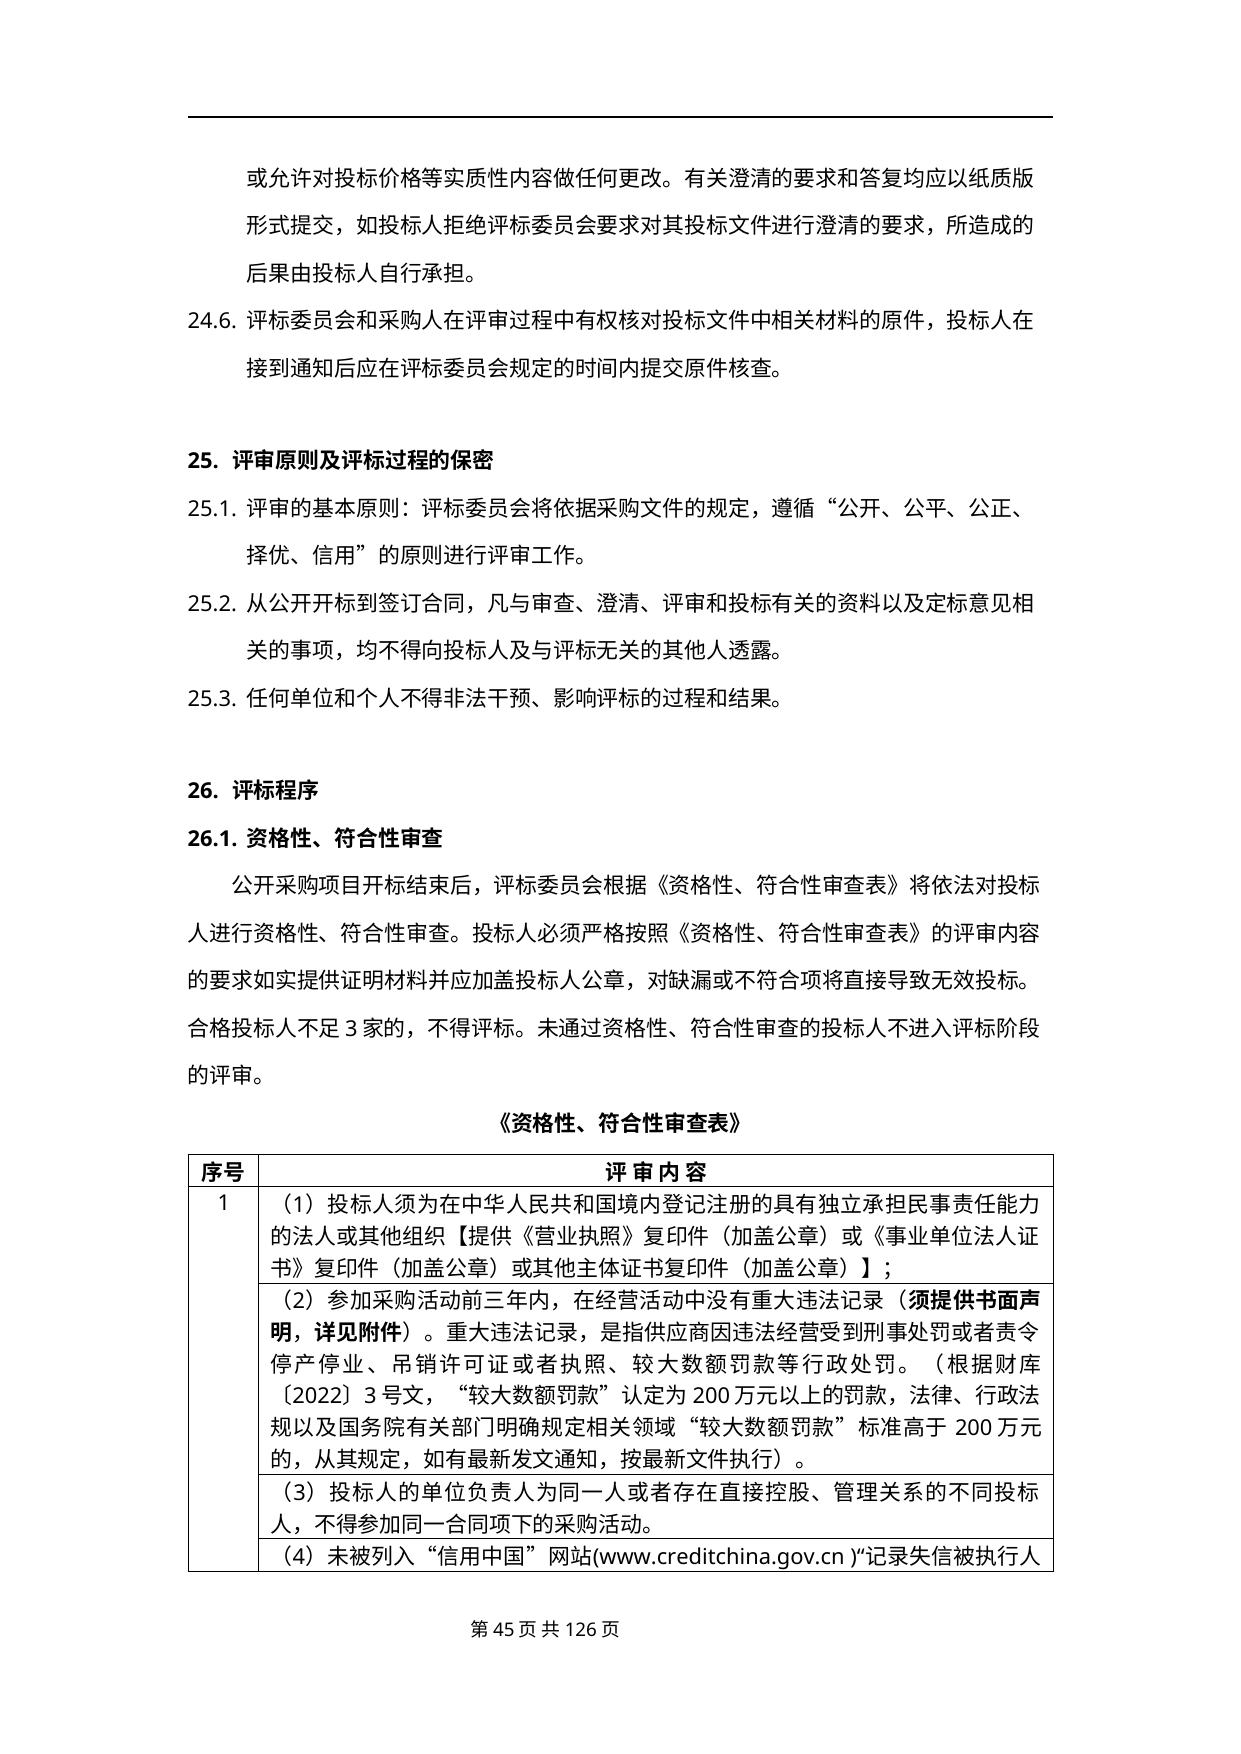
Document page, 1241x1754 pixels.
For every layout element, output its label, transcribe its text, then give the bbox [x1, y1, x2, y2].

subtitle 评审原则及评标过程的保密 [187, 443, 1053, 475]
list 资格性、符合性审查 [187, 821, 1053, 853]
table_header 评 审 内 容 [259, 1155, 1053, 1186]
list 任何单位和个人不得非法干预、影响评标的过程和结果。 [187, 681, 1053, 713]
text 公开采购项目开标结束后，评标委员会根据《资格性、符合性审查表》将依法对投标人进行资格性、符合性审查。投标人必须严格按照《资格性、符合性审查表》的评审内容的要求如实提供证明材料并应加盖投标人公章，对缺漏或不符合项将直接导致无效投标。合格投标人不足3家的，不得评标。未通过资格性、符合性审查的投标人不进入评标阶段的评审。 [187, 868, 1053, 1090]
table_cell （1）投标人须为在中华人民共和国境内登记注册的具有独立承担民事责任能力的法人或其他组织【提供《营业执照》复印件（加盖公章）或《事业单位法人证书》复印件（加盖公章）或其他主体证书复印件（加盖公章）】； [259, 1187, 1053, 1282]
list 评审的基本原则：评标委员会将依据采购文件的规定，遵循“公开、公平、公正、择优、信用”的原则进行评审工作。 [187, 491, 1053, 570]
list 评标委员会和采购人在评审过程中有权核对投标文件中相关材料的原件，投标人在接到通知后应在评标委员会规定的时间内提交原件核查。 [187, 303, 1053, 383]
table_header 序号 [189, 1155, 258, 1186]
subtitle 评标程序 [187, 773, 1053, 805]
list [187, 161, 1053, 287]
table_cell （3）投标人的单位负责人为同一人或者存在直接控股、管理关系的不同投标人，不得参加同一合同项下的采购活动。 [259, 1475, 1053, 1538]
table_cell 1 [189, 1187, 258, 1571]
list 从公开开标到签订合同，凡与审查、澄清、评审和投标有关的资料以及定标意见相关的事项，均不得向投标人及与评标无关的其他人透露。 [187, 586, 1053, 665]
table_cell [259, 1539, 1053, 1571]
table_cell （2）参加采购活动前三年内，在经营活动中没有重大违法记录（须提供书面声明，详见附件）。重大违法记录，是指供应商因违法经营受到刑事处罚或者责令停产停业、吊销许可证或者执照、较大数额罚款等行政处罚。（根据财库〔2022〕3号文，“较大数额罚款”认定为200万元以上的罚款，法律、行政法规以及国务院有关部门明确规定相关领域“较大数额罚款”标准高于200万元的，从其规定，如有最新发文通知，按最新文件执行）。 [259, 1284, 1053, 1474]
text 《资格性、符合性审查表》 [187, 1106, 1053, 1138]
